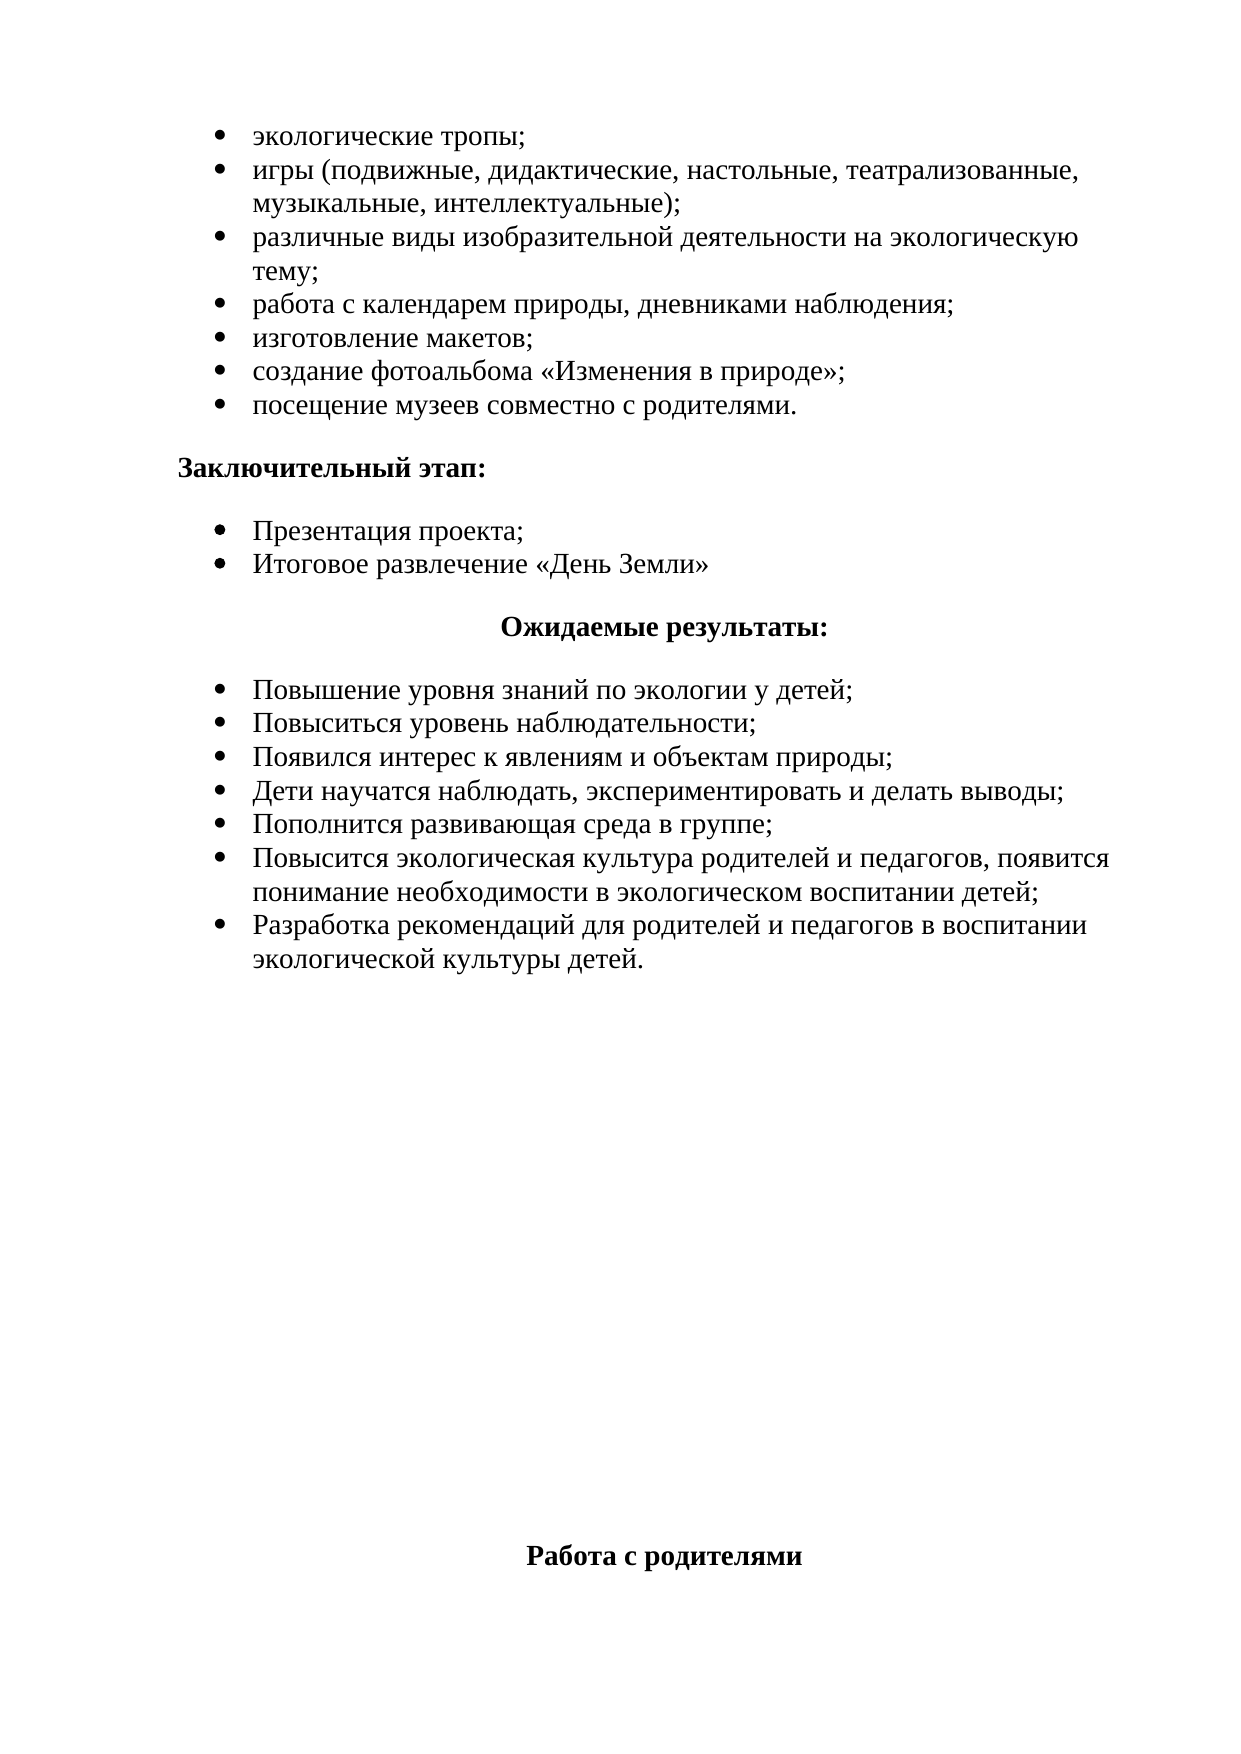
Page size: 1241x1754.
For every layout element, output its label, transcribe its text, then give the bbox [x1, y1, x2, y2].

list Разработка рекомендаций для родителей и педагогов в воспитании экологической культуры детей. [215, 907, 1152, 974]
list Повысится экологическая культура родителей и педагогов, появится понимание необходимости в экологическом воспитании детей; [215, 840, 1152, 907]
text Заключительный этап: [177, 450, 1152, 483]
list Итоговое развлечение «День Земли» [215, 546, 1152, 580]
list Презентация проекта; [215, 513, 1152, 546]
list посещение музеев совместно с родителями. [215, 387, 1152, 421]
list Появился интерес к явлениям и объектам природы; [215, 739, 1152, 773]
list экологические тропы; [215, 118, 1152, 152]
list игры (подвижные, дидактические, настольные, театрализованные, музыкальные, интеллектуальные); [215, 152, 1152, 219]
list изготовление макетов; [215, 320, 1152, 353]
list различные виды изобразительной деятельности на экологическую тему; [215, 219, 1152, 286]
text Ожидаемые результаты: [177, 609, 1152, 643]
text Работа с родителями [177, 1538, 1152, 1571]
list Пополнится развивающая среда в группе; [215, 806, 1152, 840]
list работа с календарем природы, дневниками наблюдения; [215, 286, 1152, 320]
list Повышение уровня знаний по экологии у детей; [215, 672, 1152, 705]
list создание фотоальбома «Изменения в природе»; [215, 353, 1152, 387]
list Повыситься уровень наблюдательности; [215, 705, 1152, 739]
list Дети научатся наблюдать, экспериментировать и делать выводы; [215, 773, 1152, 806]
